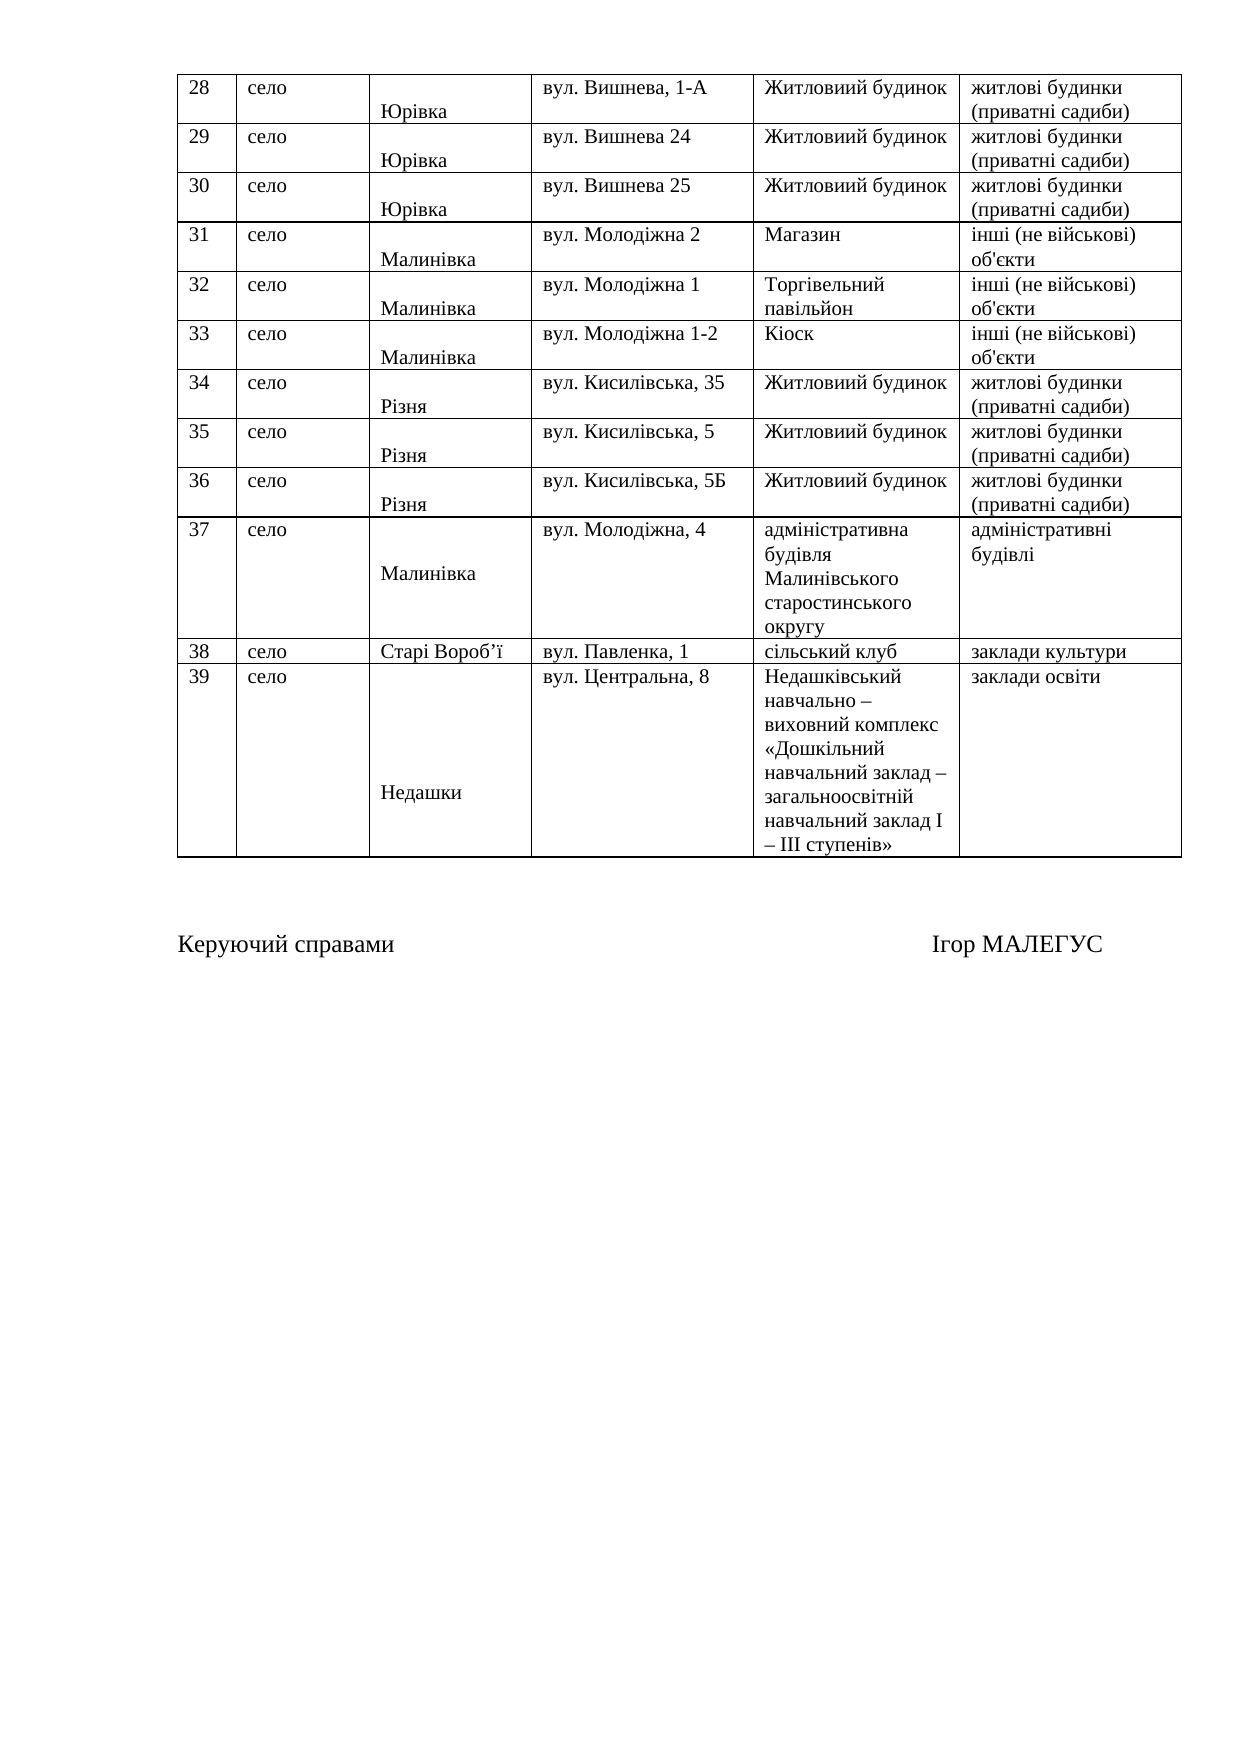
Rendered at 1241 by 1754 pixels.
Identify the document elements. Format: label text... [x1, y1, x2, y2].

table_cell адміністративні будівлі [960, 518, 1181, 638]
table_cell вул. Молодіжна, 4 [532, 518, 753, 638]
table_cell Малинівка [370, 518, 531, 638]
table_cell Недашківський навчально – виховний комплекс «Дошкільний навчальний заклад – загальноосвітній навчальний заклад І – ІІІ ступенів» [754, 664, 959, 856]
table_cell вул. Кисилівська, 35 [532, 370, 753, 418]
table_cell Житловиий будинок [754, 370, 959, 418]
table_cell Житловиий будинок [754, 124, 959, 172]
table_cell адміністративна будівля Малинівського старостинського округу [754, 518, 959, 638]
table_cell Житловиий будинок [754, 419, 959, 467]
table_cell вул. Молодіжна 2 [532, 223, 753, 271]
table_cell 33 [178, 321, 236, 369]
table_cell село [237, 173, 369, 221]
table_cell 31 [178, 223, 236, 271]
table_cell 39 [178, 664, 236, 856]
table_cell 36 [178, 468, 236, 516]
table_cell 30 [178, 173, 236, 221]
table_cell 32 [178, 272, 236, 320]
table_cell 38 [178, 639, 236, 663]
table_cell Різня [370, 370, 531, 418]
table_cell вул. Вишнева, 1-А [532, 75, 753, 123]
table_cell інші (не військові) об'єкти [960, 223, 1181, 271]
table_cell вул. Центральна, 8 [532, 664, 753, 856]
table_cell Недашки [370, 664, 531, 856]
table_cell Малинівка [370, 272, 531, 320]
table_cell житлові будинки (приватні садиби) [960, 468, 1181, 516]
table_cell Магазин [754, 223, 959, 271]
table_cell заклади культури [960, 639, 1181, 663]
table_cell Різня [370, 468, 531, 516]
table_cell село [237, 664, 369, 856]
table_cell село [237, 518, 369, 638]
table_cell вул. Вишнева 25 [532, 173, 753, 221]
table_cell вул. Кисилівська, 5 [532, 419, 753, 467]
table_cell село [237, 468, 369, 516]
table_cell 37 [178, 518, 236, 638]
table_cell Юрівка [370, 173, 531, 221]
table_cell вул. Кисилівська, 5Б [532, 468, 753, 516]
table_cell Малинівка [370, 223, 531, 271]
text Керуючий справами Ігор МАЛЕГУС [177, 929, 1181, 958]
table_cell вул. Павленка, 1 [532, 639, 753, 663]
table_cell село [237, 639, 369, 663]
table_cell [960, 75, 1181, 123]
table_cell сільський клуб [754, 639, 959, 663]
table_cell вул. Молодіжна 1-2 [532, 321, 753, 369]
table_cell вул. Вишнева 24 [532, 124, 753, 172]
table_cell село [237, 75, 369, 123]
table_cell 35 [178, 419, 236, 467]
table_cell село [237, 370, 369, 418]
table_cell Старі Вороб’ї [370, 639, 531, 663]
table_cell 29 [178, 124, 236, 172]
table_cell житлові будинки (приватні садиби) [960, 370, 1181, 418]
table_cell 28 [178, 75, 236, 123]
table_cell село [237, 321, 369, 369]
table_cell житлові будинки (приватні садиби) [960, 173, 1181, 221]
table_cell Кіоск [754, 321, 959, 369]
table_cell Юрівка [370, 124, 531, 172]
table_cell Малинівка [370, 321, 531, 369]
table_cell село [237, 272, 369, 320]
table_cell житлові будинки (приватні садиби) [960, 419, 1181, 467]
table_cell село [237, 223, 369, 271]
table_cell село [237, 124, 369, 172]
table_cell село [237, 419, 369, 467]
table_cell Юрівка [370, 75, 531, 123]
table_cell Житловиий будинок [754, 468, 959, 516]
table_cell вул. Молодіжна 1 [532, 272, 753, 320]
table_cell Різня [370, 419, 531, 467]
table_cell 34 [178, 370, 236, 418]
table_cell заклади освіти [960, 664, 1181, 856]
table_cell інші (не військові) об'єкти [960, 272, 1181, 320]
table_cell Торгівельний павільйон [754, 272, 959, 320]
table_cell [960, 124, 1181, 172]
table_cell Житловиий будинок [754, 75, 959, 123]
table_cell інші (не військові) об'єкти [960, 321, 1181, 369]
table_cell Житловиий будинок [754, 173, 959, 221]
